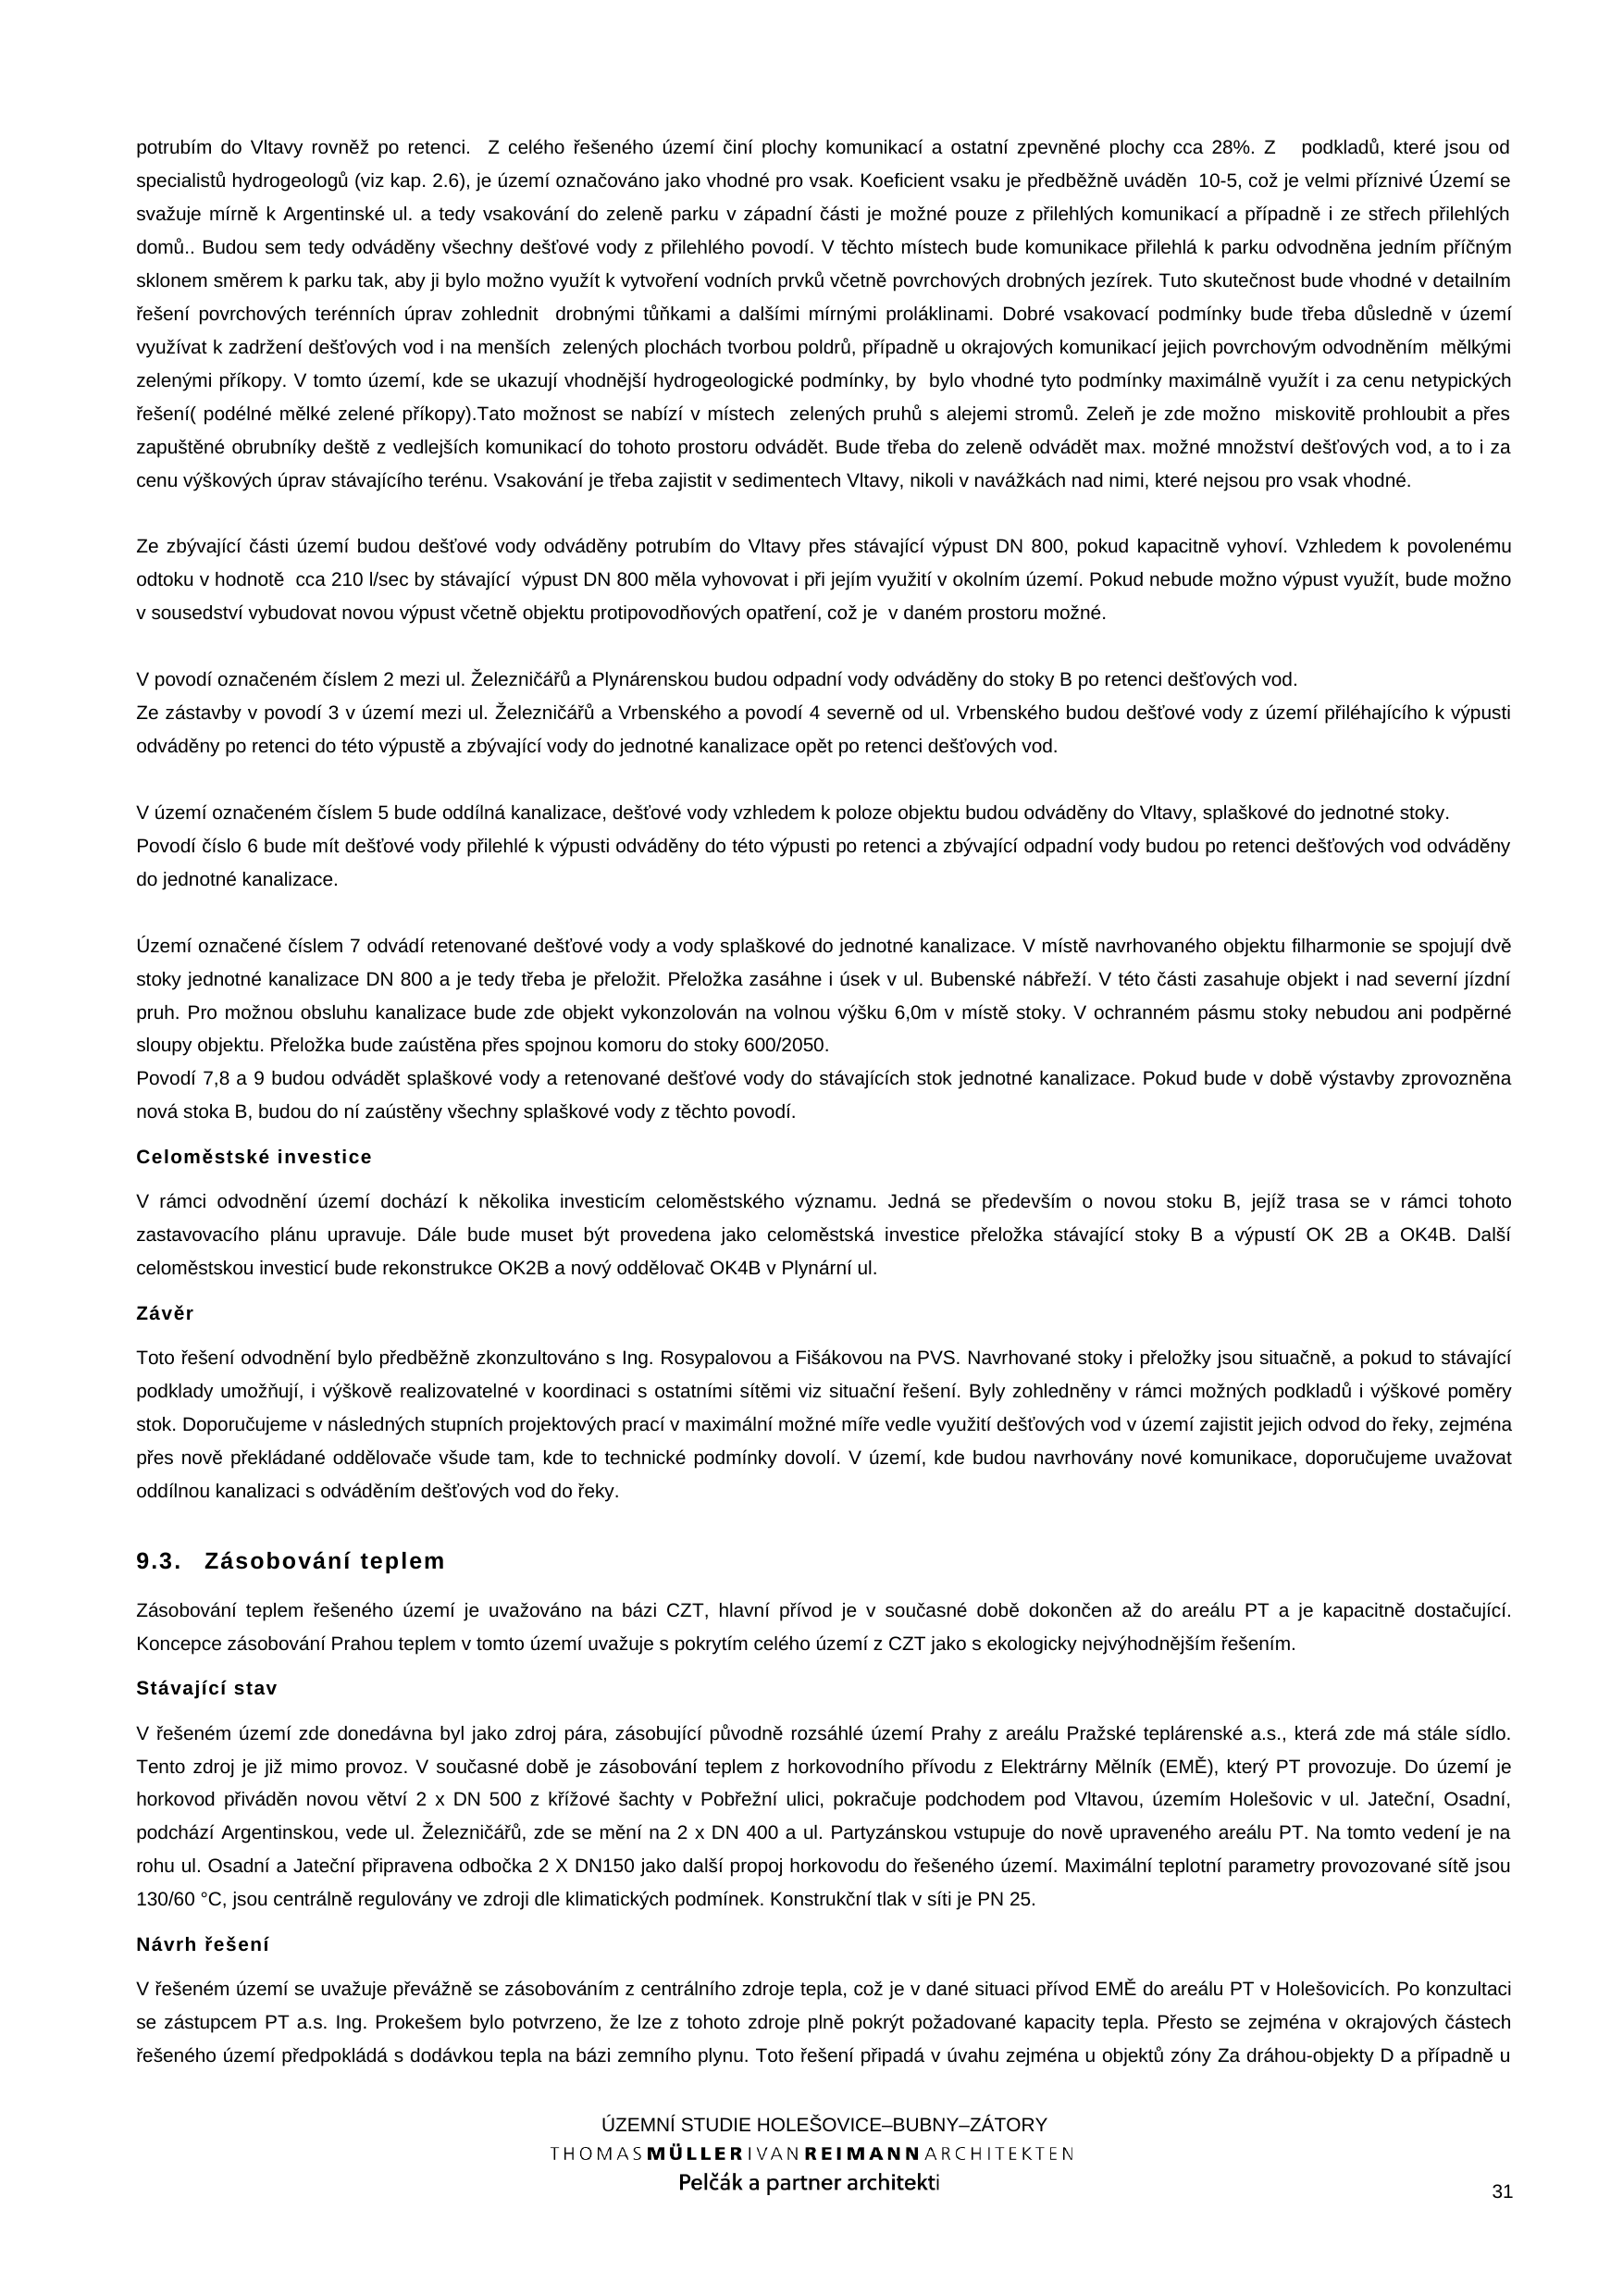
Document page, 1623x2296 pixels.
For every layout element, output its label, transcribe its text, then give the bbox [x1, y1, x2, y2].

subtitle Návrh řešení [136, 1932, 1513, 1955]
subtitle Závěr [136, 1301, 1513, 1323]
text Toto řešení odvodnění bylo předběžně zkonzultováno s Ing. Rosypalovou a Fišákovou na PVS. Navrhované stoky i přeložky jsou situačně, a pokud to stávající podklady umožňují, i výškově realizovatelné v koordinaci s ostatními sítěmi viz situační řešení. Byly zohledněny v rámci možných podkladů i výškové poměry stok. Doporučujeme v následných stupních projektových prací v maximální možné míře vedle využití dešťových vod v území zajistit jejich odvod do řeky, zejména přes nově překládané oddělovače všude tam, kde to technické podmínky dovolí. V území, kde budou navrhovány nové komunikace, doporučujeme uvažovat oddílnou kanalizaci s odváděním dešťových vod do řeky. [136, 1347, 1513, 1501]
text Území označené číslem 7 odvádí retenované dešťové vody a vody splaškové do jednotné kanalizace. V místě navrhovaného objektu filharmonie se spojují dvě stoky jednotné kanalizace DN 800 a je tedy třeba je přeložit. Přeložka zasáhne i úsek v ul. Bubenské nábřeží. V této části zasahuje objekt i nad severní jízdní pruh. Pro možnou obsluhu kanalizace bude zde objekt vykonzolován na volnou výšku 6,0m v místě stoky. V ochranném pásmu stoky nebudou ani podpěrné sloupy objektu. Přeložka bude zaústěna přes spojnou komoru do stoky 600/2050. [136, 934, 1513, 1056]
picture [680, 2172, 939, 2195]
text Ze zástavby v povodí 3 v území mezi ul. Železničářů a Vrbenského a povodí 4 severně od ul. Vrbenského budou dešťové vody z území přiléhajícího k výpusti odváděny po retenci do této výpustě a zbývající vody do jednotné kanalizace opět po retenci dešťových vod. [136, 701, 1513, 757]
subtitle Celoměstské investice [136, 1146, 1513, 1168]
subtitle Stávající stav [136, 1677, 1513, 1699]
text Ze zbývající části území budou dešťové vody odváděny potrubím do Vltavy přes stávající výpust DN 800, pokud kapacitně vyhoví. Vzhledem k povolenému odtoku v hodnotě cca 210 l/sec by stávající výpust DN 800 měla vyhovovat i při jejím využití v okolním území. Pokud nebude možno výpust využít, bude možno v sousedství vybudovat novou výpust včetně objektu protipovodňových opatření, což je v daném prostoru možné. [136, 535, 1513, 624]
subtitle Zásobování teplem [136, 1547, 1513, 1574]
text Zásobování teplem řešeného území je uvažováno na bázi CZT, hlavní přívod je v současné době dokončen až do areálu PT a je kapacitně dostačující. Koncepce zásobování Prahou teplem v tomto území uvažuje s pokrytím celého území z CZT jako s ekologicky nejvýhodnějším řešením. [136, 1599, 1513, 1654]
text V území označeném číslem 5 bude oddílná kanalizace, dešťové vody vzhledem k poloze objektu budou odváděny do Vltavy, splaškové do jednotné stoky. [136, 801, 1513, 824]
text Povodí 7,8 a 9 budou odvádět splaškové vody a retenované dešťové vody do stávajících stok jednotné kanalizace. Pokud bude v době výstavby zprovozněna nová stoka B, budou do ní zaústěny všechny splaškové vody z těchto povodí. [136, 1067, 1513, 1123]
text V rámci odvodnění území dochází k několika investicím celoměstského významu. Jedná se především o novou stoku B, jejíž trasa se v rámci tohoto zastavovacího plánu upravuje. Dále bude muset být provedena jako celoměstská investice přeložka stávající stoky B a výpustí OK 2B a OK4B. Další celoměstskou investicí bude rekonstrukce OK2B a nový oddělovač OK4B v Plynární ul. [136, 1190, 1513, 1279]
text V řešeném území zde donedávna byl jako zdroj pára, zásobující původně rozsáhlé území Prahy z areálu Pražské teplárenské a.s., která zde má stále sídlo. Tento zdroj je již mimo provoz. V současné době je zásobování teplem z horkovodního přívodu z Elektrárny Mělník (EMĚ), který PT provozuje. Do území je horkovod přiváděn novou větví 2 x DN 500 z křížové šachty v Pobřežní ulici, pokračuje podchodem pod Vltavou, územím Holešovic v ul. Jateční, Osadní, podchází Argentinskou, vede ul. Železničářů, zde se mění na 2 x DN 400 a ul. Partyzánskou vstupuje do nově upraveného areálu PT. Na tomto vedení je na rohu ul. Osadní a Jateční připravena odbočka 2 X DN150 jako další propoj horkovodu do řešeného území. Maximální teplotní parametry provozované sítě jsou 130/60 °C, jsou centrálně regulovány ve zdroji dle klimatických podmínek. Konstrukční tlak v síti je PN 25. [136, 1721, 1513, 1910]
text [136, 136, 1513, 490]
picture [550, 2143, 1072, 2160]
text Povodí číslo 6 bude mít dešťové vody přilehlé k výpusti odváděny do této výpusti po retenci a zbývající odpadní vody budou po retenci dešťových vod odváděny do jednotné kanalizace. [136, 835, 1513, 890]
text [136, 1978, 1513, 2066]
text V povodí označeném číslem 2 mezi ul. Železničářů a Plynárenskou budou odpadní vody odváděny do stoky B po retenci dešťových vod. [136, 668, 1513, 690]
